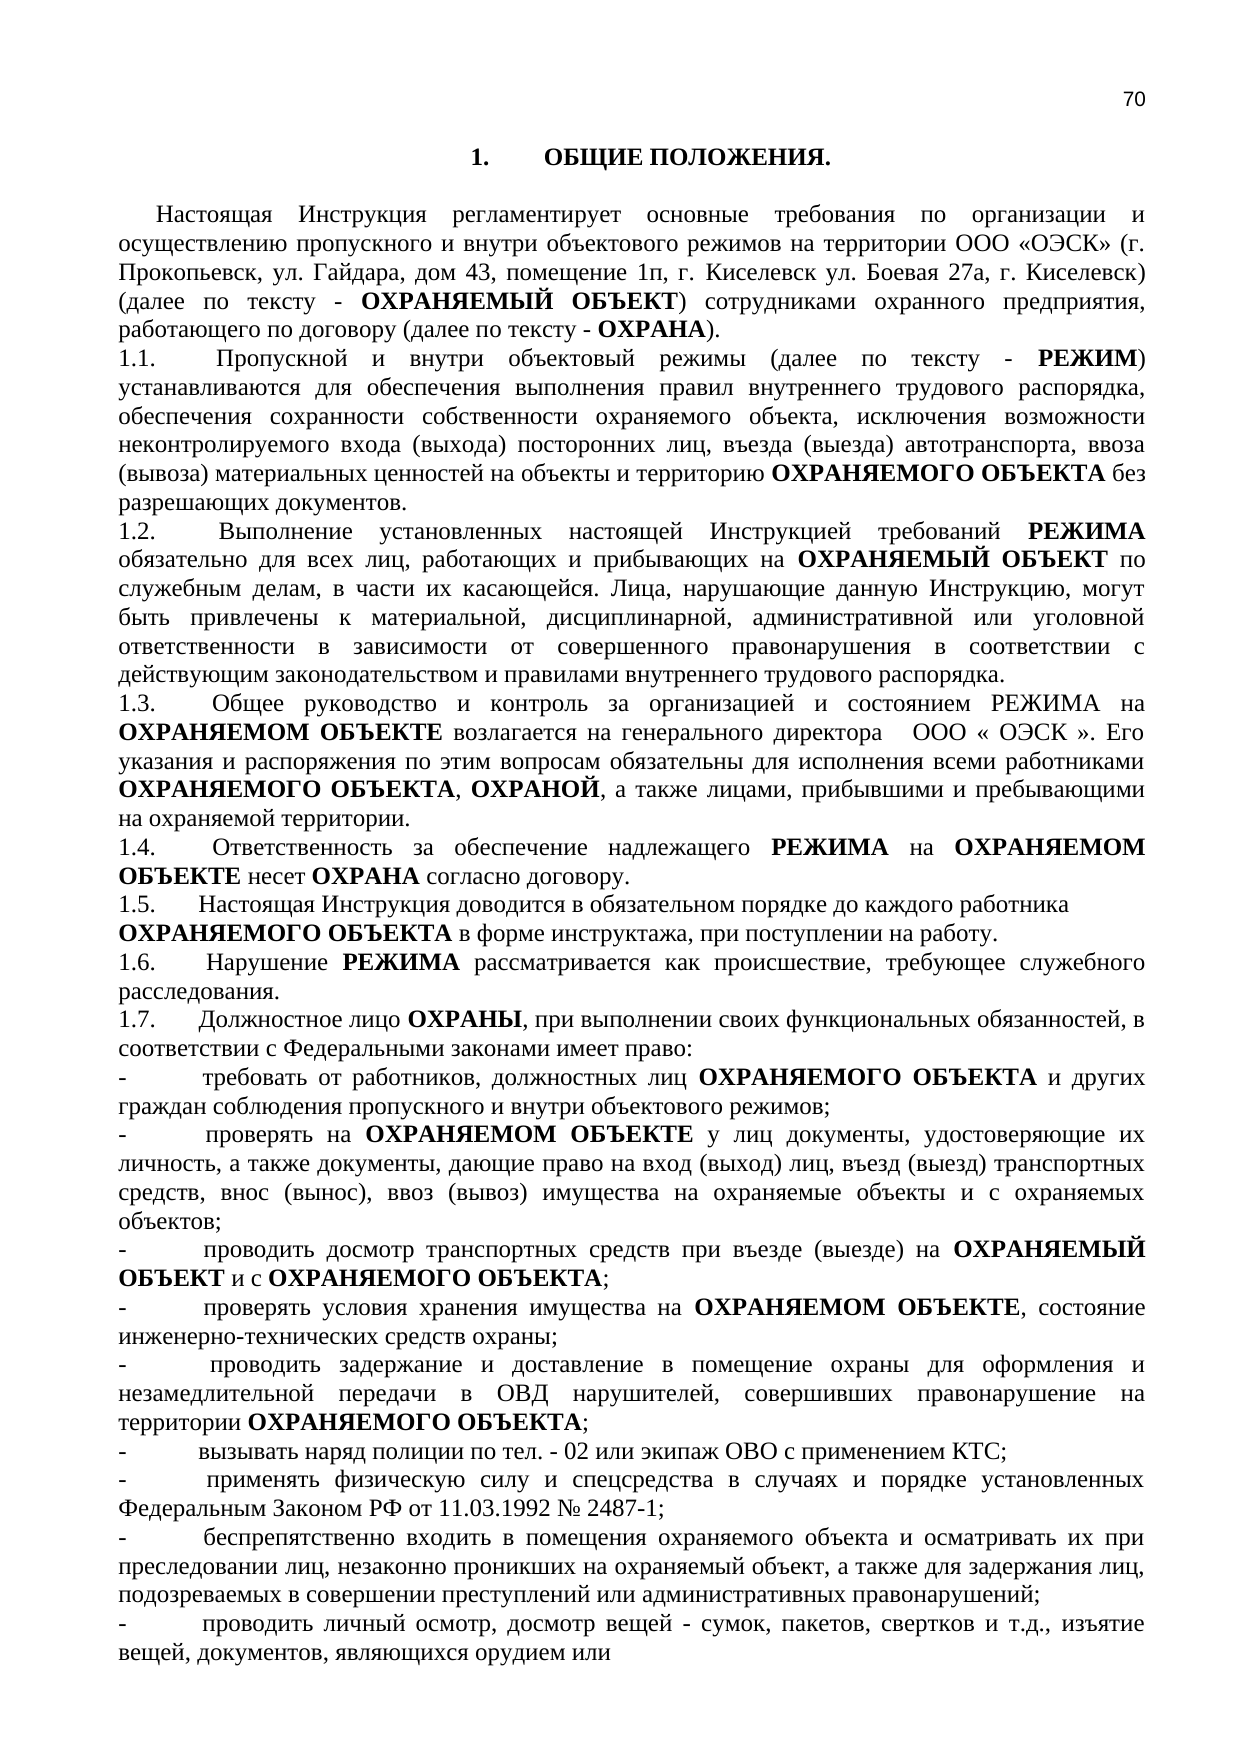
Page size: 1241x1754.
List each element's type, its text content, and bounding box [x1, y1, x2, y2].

text 1.5. Настоящая Инструкция доводится в обязательном порядке до каждого работника [118, 889, 1146, 918]
text 1.4. Ответственность за обеспечение надлежащего РЕЖИМА на ОХРАНЯЕМОМ ОБЪЕКТЕ несет ОХРАНА согласно договору. [118, 832, 1146, 889]
list ОБЩИЕ ПОЛОЖЕНИЯ. [156, 142, 1146, 171]
text 1.7. Должностное лицо ОХРАНЫ, при выполнении своих функциональных обязанностей, в соответствии с Федеральными законами имеет право: [118, 1004, 1146, 1062]
text 1.2. Выполнение установленных настоящей Инструкцией требований РЕЖИМА обязательно для всех лиц, работающих и прибывающих на ОХРАНЯЕМЫЙ ОБЪЕКТ по служебным делам, в части их касающейся. Лица, нарушающие данную Инструкцию, могут быть привлечены к материальной, дисциплинарной, административной или уголовной ответственности в зависимости от совершенного правонарушения в соответствии с действующим законодательством и правилами внутреннего трудового распорядка. [118, 516, 1146, 688]
text Настоящая Инструкция регламентирует основные требования по организации и осуществлению пропускного и внутри объектового режимов на территории ООО «ОЭСК» (г. Прокопьевск, ул. Гайдара, дом 43, помещение 1п, г. Киселевск ул. Боевая 27а, г. Киселевск) (далее по тексту - ОХРАНЯЕМЫЙ ОБЪЕКТ) сотрудниками охранного предприятия, работающего по договору (далее по тексту - ОХРАНА). [118, 199, 1146, 343]
text 1.6. Нарушение РЕЖИМА рассматривается как происшествие, требующее служебного расследования. [118, 947, 1146, 1004]
text - проводить личный осмотр, досмотр вещей - сумок, пакетов, свертков и т.д., изъятие вещей, документов, являющихся орудием или [118, 1608, 1146, 1666]
text - требовать от работников, должностных лиц ОХРАНЯЕМОГО ОБЪЕКТА и других граждан соблюдения пропускного и внутри объектового режимов; [118, 1062, 1146, 1119]
text - применять физическую силу и спецсредства в случаях и порядке установленных Федеральным Законом РФ от 11.03.1992 № 2487-1; [118, 1464, 1146, 1522]
text - проверять на ОХРАНЯЕМОМ ОБЪЕКТЕ у лиц документы, удостоверяющие их личность, а также документы, дающие право на вход (выход) лиц, въезд (выезд) транспортных средств, внос (вынос), ввоз (вывоз) имущества на охраняемые объекты и с охраняемых объектов; [118, 1119, 1146, 1234]
text - проверять условия хранения имущества на ОХРАНЯЕМОМ ОБЪЕКТЕ, состояние инженерно-технических средств охраны; [118, 1292, 1146, 1349]
text - беспрепятственно входить в помещения охраняемого объекта и осматривать их при преследовании лиц, незаконно проникших на охраняемый объект, а также для задержания лиц, подозреваемых в совершении преступлений или административных правонарушений; [118, 1522, 1146, 1608]
text ОХРАНЯЕМОГО ОБЪЕКТА в форме инструктажа, при поступлении на работу. [118, 918, 1146, 947]
text - вызывать наряд полиции по тел. - 02 или экипаж ОВО с применением КТС; [118, 1436, 1146, 1464]
text 1.1. Пропускной и внутри объектовый режимы (далее по тексту - РЕЖИМ) устанавливаются для обеспечения выполнения правил внутреннего трудового распорядка, обеспечения сохранности собственности охраняемого объекта, исключения возможности неконтролируемого входа (выхода) посторонних лиц, въезда (выезда) автотранспорта, ввоза (вывоза) материальных ценностей на объекты и территорию ОХРАНЯЕМОГО ОБЪЕКТА без разрешающих документов. [118, 343, 1146, 516]
text 1.3. Общее руководство и контроль за организацией и состоянием РЕЖИМА на ОХРАНЯЕМОМ ОБЪЕКТЕ возлагается на генерального директора ООО « ОЭСК ». Его указания и распоряжения по этим вопросам обязательны для исполнения всеми работниками ОХРАНЯЕМОГО ОБЪЕКТА, ОХРАНОЙ, а также лицами, прибывшими и пребывающими на охраняемой территории. [118, 688, 1146, 832]
text - проводить досмотр транспортных средств при въезде (выезде) на ОХРАНЯЕМЫЙ ОБЪЕКТ и с ОХРАНЯЕМОГО ОБЪЕКТА; [118, 1234, 1146, 1292]
text - проводить задержание и доставление в помещение охраны для оформления и незамедлительной передачи в ОВД нарушителей, совершивших правонарушение на территории ОХРАНЯЕМОГО ОБЪЕКТА; [118, 1349, 1146, 1436]
